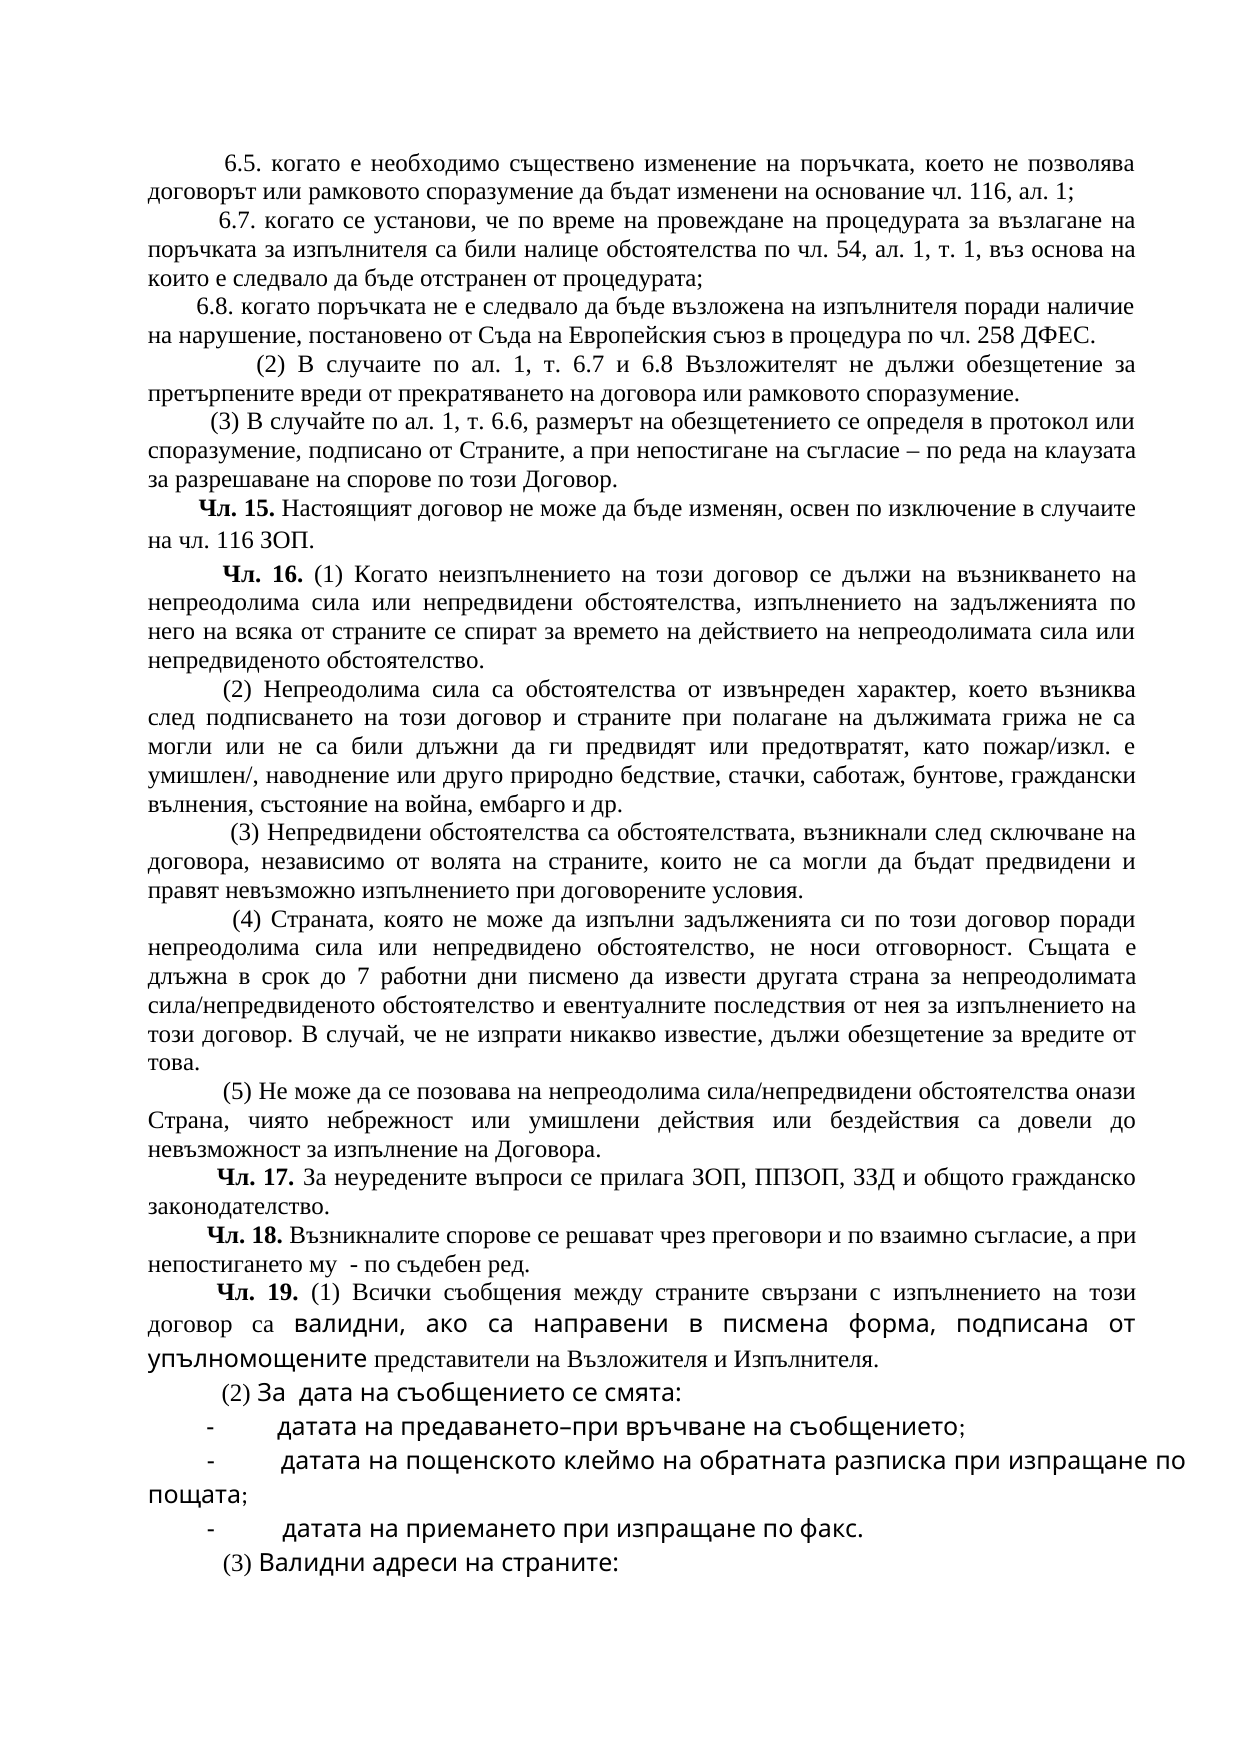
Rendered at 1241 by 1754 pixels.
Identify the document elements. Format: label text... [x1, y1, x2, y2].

text (3) Валидни адреси на страните: [103, 1544, 1187, 1579]
text (3) Непредвидени обстоятелства са обстоятелствата, възникнали след сключване на договора, независимо от волята на страните, които не са могли да бъдат предвидени и правят невъзможно изпълнението при договорените условия. [148, 817, 1137, 904]
list датата на предаването–при връчване на съобщението; [206, 1408, 1187, 1442]
text 6.7. когато се установи, че по време на провеждане на процедурата за възлагане на поръчката за изпълнителя са били налице обстоятелства по чл. 54, ал. 1, т. 1, въз основа на които е следвало да бъде отстранен от процедурата; [148, 205, 1137, 291]
list датата на приемането при изпращане по факс. [148, 1511, 1187, 1544]
text Чл. 17. За неуредените въпроси се прилага ЗОП, ППЗОП, ЗЗД и общото гражданско законодателство. [148, 1162, 1137, 1220]
text (4) Страната, която не може да изпълни задълженията си по този договор поради непреодолима сила или непредвидено обстоятелство, не носи отговорност. Същата е длъжна в срок до 7 работни дни писмено да извести другата страна за непреодолимата сила/непредвиденото обстоятелство и евентуалните последствия от нея за изпълнението на този договор. В случай, че не изпрати никакво известие, дължи обезщетение за вредите от това. [148, 904, 1137, 1076]
text Чл. 19. (1) Всички съобщения между страните свързани с изпълнението на този договор са валидни, ако са направени в писмена форма, подписана от упълномощените представители на Възложителя и Изпълнителя. [148, 1277, 1137, 1374]
text (2) Непреодолима сила са обстоятелства от извънреден характер, което възниква след подписването на този договор и страните при полагане на дължимата грижа не са могли или не са били длъжни да ги предвидят или предотвратят, като пожар/изкл. е умишлен/, наводнение или друго природно бедствие, стачки, саботаж, бунтове, граждански вълнения, състояние на война, ембарго и др. [148, 674, 1137, 817]
text (3) В случайте по ал. 1, т. 6.6, размерът на обезщетението се определя в протокол или споразумение, подписано от Страните, а при непостигане на съгласие – по реда на клаузата за разрешаване на спорове по този Договор. [148, 406, 1137, 493]
text (5) Не може да се позовава на непреодолима сила/непредвидени обстоятелства онази Страна, чиято небрежност или умишлени действия или бездействия са довели до невъзможност за изпълнение на Договора. [148, 1076, 1137, 1162]
text 6.8. когато поръчката не е следвало да бъде възложена на изпълнителя поради наличие на нарушение, постановено от Съда на Европейския съюз в процедура по чл. 258 ДФЕС. [148, 291, 1137, 349]
text Чл. 18. Възникналите спорове се решават чрез преговори и по взаимно съгласие, а при непостигането му - по съдебен ред. [148, 1220, 1137, 1277]
text Чл. 16. (1) Когато неизпълнението на този договор се дължи на възникването на непреодолима сила или непредвидени обстоятелства, изпълнението на задълженията по него на всяка от страните се спират за времето на действието на непреодолимата сила или непредвиденото обстоятелство. [148, 559, 1137, 674]
text (2) За дата на съобщението се смята: [103, 1374, 1187, 1408]
list датата на пощенското клеймо на обратната разписка при изпращане по пощата; [148, 1442, 1187, 1511]
text Чл. 15. Настоящият договор не може да бъде изменян, освен по изключение в случаите на чл. 116 ЗОП. [148, 493, 1137, 554]
text (2) В случаите по ал. 1, т. 6.7 и 6.8 Възложителят не дължи обезщетение за претърпените вреди от прекратяването на договора или рамковото споразумение. [148, 349, 1137, 406]
text 6.5. когато е необходимо съществено изменение на поръчката, което не позволява договорът или рамковото споразумение да бъдат изменени на основание чл. 116, ал. 1; [148, 148, 1137, 205]
